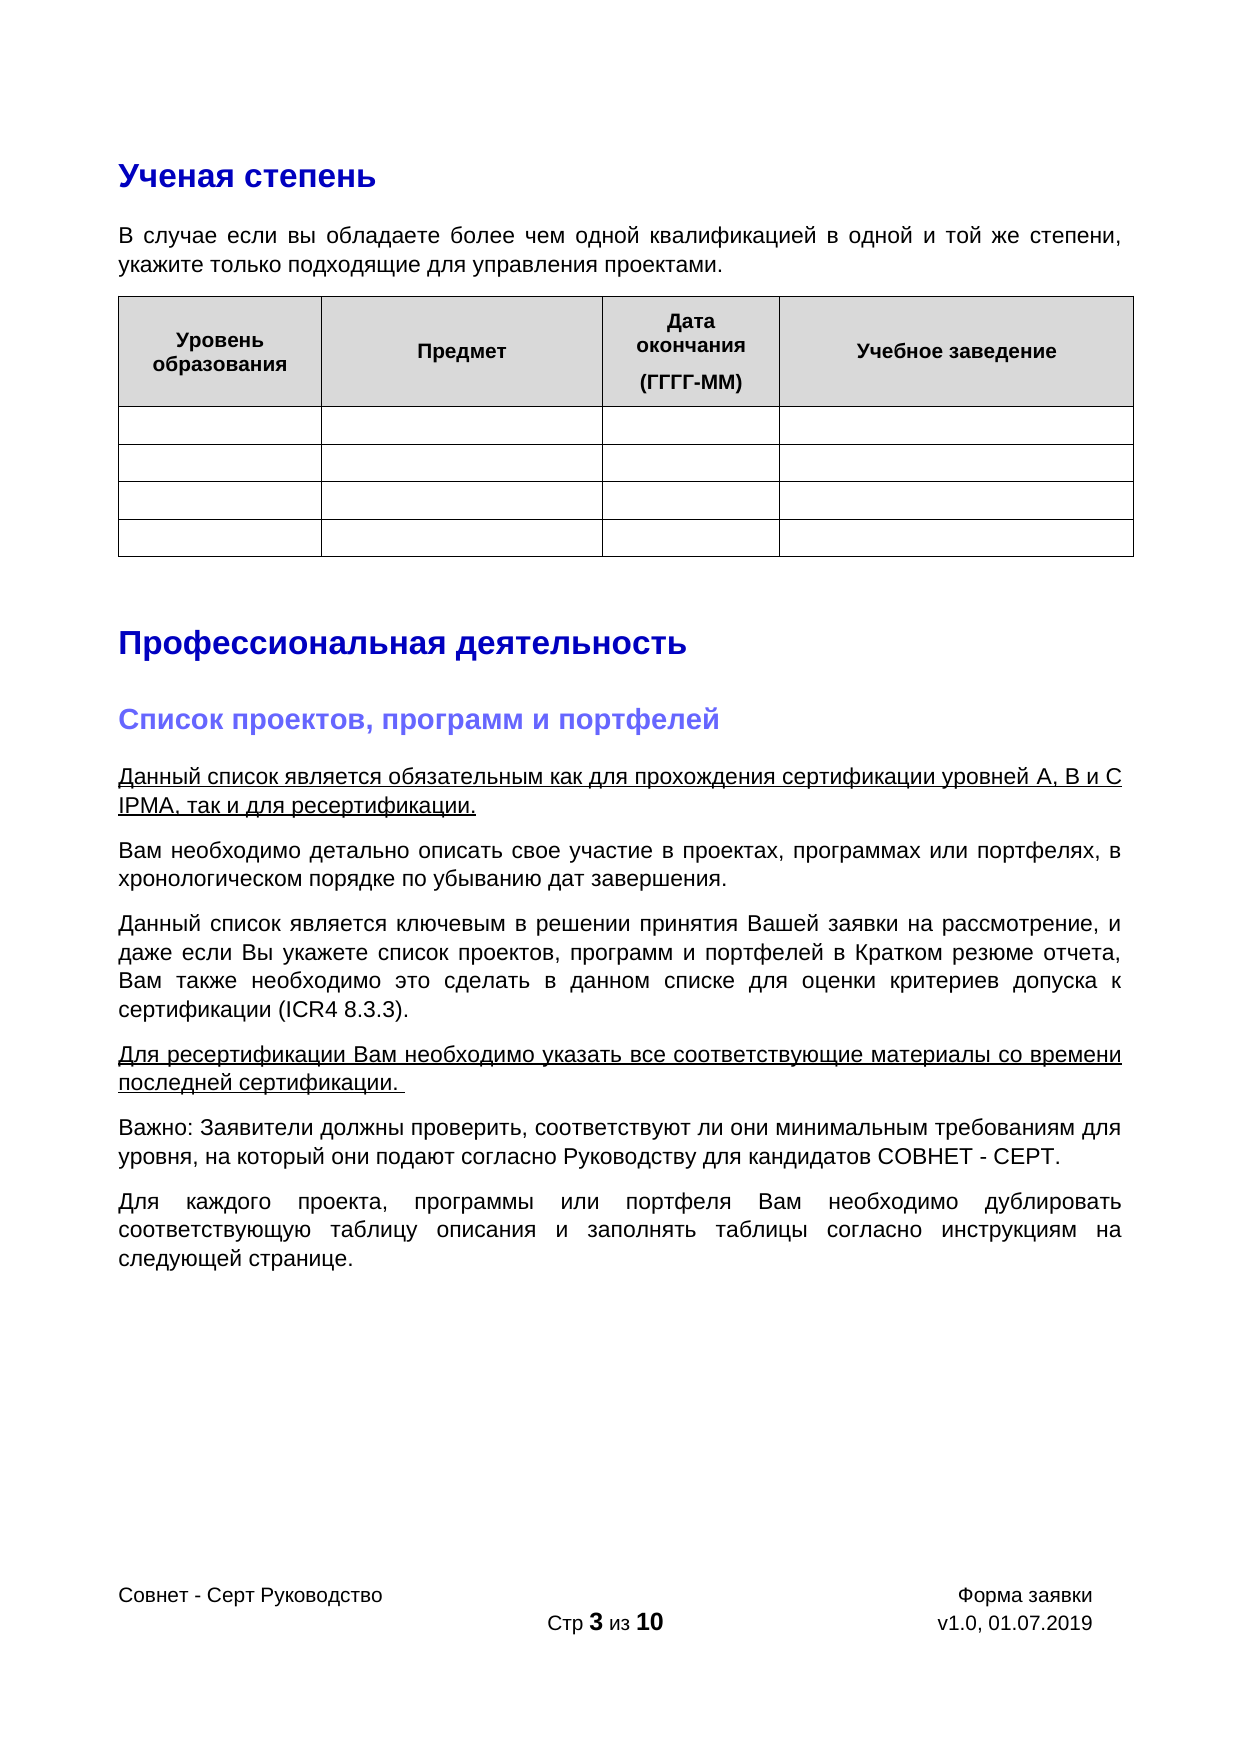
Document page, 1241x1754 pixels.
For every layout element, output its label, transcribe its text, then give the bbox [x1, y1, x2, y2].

table_header Учебное заведение [780, 297, 1133, 406]
table_cell [603, 520, 779, 556]
table_cell [119, 520, 321, 556]
table_cell [119, 445, 321, 481]
text Для ресертификации Вам необходимо указать все соответствующие материалы со времени последней сертификации. [118, 1041, 1122, 1063]
table_cell [322, 445, 602, 481]
table_cell [119, 482, 321, 518]
table_cell [780, 407, 1133, 443]
table_header Уровень образования [119, 297, 321, 406]
text Важно: Заявители должны проверить, соответствуют ли они минимальным требованиям для уровня, на который они подают согласно Руководству для кандидатов СОВНЕТ - СЕРТ. [118, 1114, 1122, 1169]
table_cell [322, 482, 602, 518]
table_cell [603, 482, 779, 518]
table_cell [322, 407, 602, 443]
table_cell [780, 482, 1133, 518]
text Вам необходимо детально описать свое участие в проектах, программах или портфелях, в хронологическом порядке по убыванию дат завершения. [118, 837, 1122, 891]
text Данный список является обязательным как для прохождения сертификации уровней A, B и C IPMA, так и для ресертификации. [118, 763, 1122, 786]
text Данный список является обязательным как для прохождения сертификации уровней A, B и C IPMA, так и для ресертификации. [118, 787, 1122, 818]
table_header Дата окончания (ГГГГ-MM) [603, 297, 779, 406]
text В случае если вы обладаете более чем одной квалификацией в одной и той же степени, укажите только подходящие для управления проектами. [118, 222, 1122, 277]
table_cell [780, 445, 1133, 481]
table_cell [603, 407, 779, 443]
text Ученая степень [118, 156, 1122, 194]
text Данный список является ключевым в решении принятия Вашей заявки на рассмотрение, и даже если Вы укажете список проектов, программ и портфелей в Кратком резюме отчета, Вам также необходимо это сделать в данном списке для оценки критериев допуска к сертификации (ICR4 8.3.3). [118, 910, 1122, 1022]
text Для ресертификации Вам необходимо указать все соответствующие материалы со времени последней сертификации. [118, 1065, 1122, 1095]
text Список проектов, программ и портфелей [118, 702, 1122, 736]
text Профессиональная деятельность [118, 623, 1122, 661]
table_cell [780, 520, 1133, 556]
table_cell [603, 445, 779, 481]
text Для каждого проекта, программы или портфеля Вам необходимо дублировать соответствующую таблицу описания и заполнять таблицы согласно инструкциям на следующей странице. [118, 1188, 1122, 1271]
table_cell [119, 407, 321, 443]
table_cell [322, 520, 602, 556]
table_header Предмет [322, 297, 602, 406]
